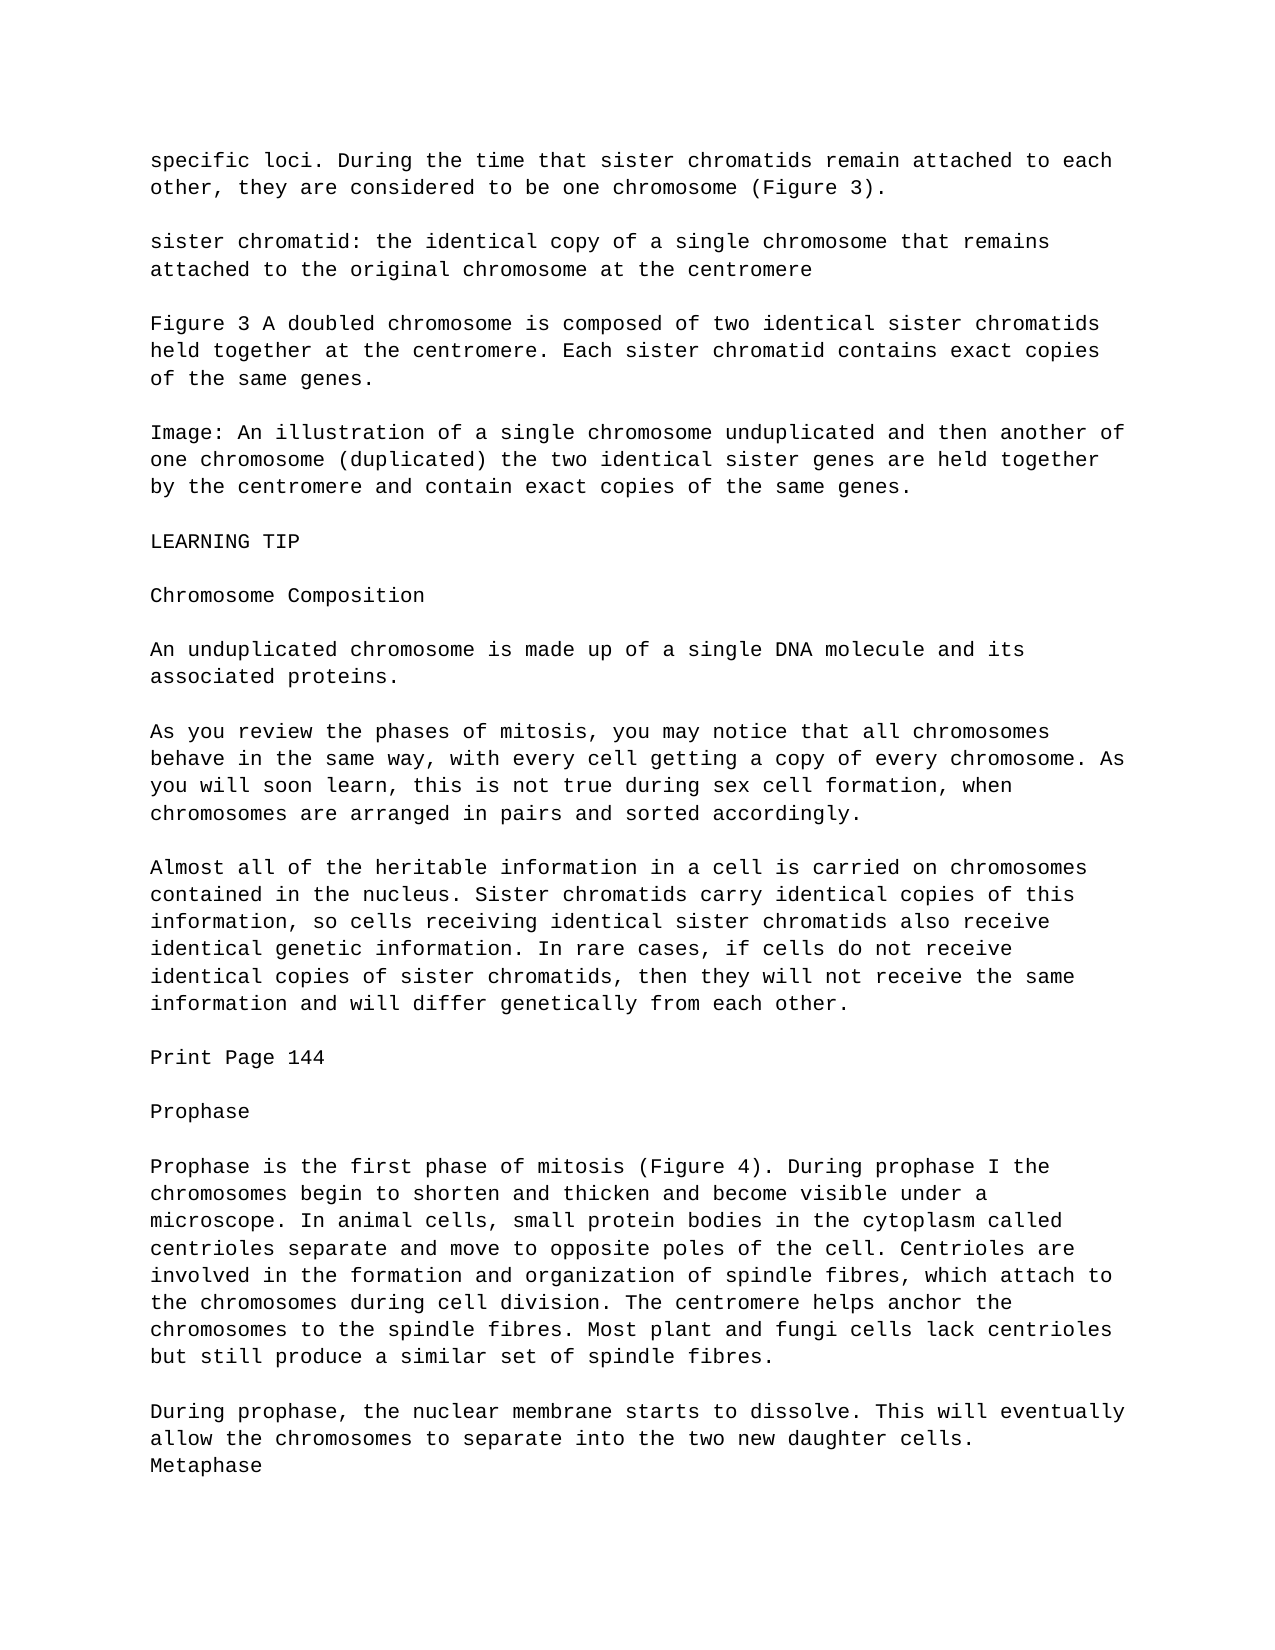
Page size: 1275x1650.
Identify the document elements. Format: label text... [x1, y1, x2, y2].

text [150, 150, 1125, 201]
text Prophase is the first phase of mitosis (Figure 4). During prophase I the chromosomes begin to shorten and thicken and become visible under a microscope. In animal cells, small protein bodies in the cytoplasm called centrioles separate and move to opposite poles of the cell. Centrioles are involved in the formation and organization of spindle fibres, which attach to the chromosomes during cell division. The centromere helps anchor the chromosomes to the spindle fibres. Most plant and fungi cells lack centrioles but still produce a similar set of spindle fibres. [150, 1156, 1125, 1370]
text An unduplicated chromosome is made up of a single DNA molecule and its associated proteins. [150, 639, 1125, 690]
text As you review the phases of mitosis, you may notice that all chromosomes behave in the same way, with every cell getting a copy of every chromosome. As you will soon learn, this is not true during sex cell formation, when chromosomes are arranged in pairs and sorted accordingly. [150, 721, 1125, 826]
text Metaphase [150, 1455, 1125, 1479]
text Chromosome Composition [150, 585, 1125, 609]
text Print Page 144 [150, 1047, 1125, 1071]
text Figure 3 A doubled chromosome is composed of two identical sister chromatids held together at the centromere. Each sister chromatid contains exact copies of the same genes. [150, 313, 1125, 391]
text Image: An illustration of a single chromosome unduplicated and then another of one chromosome (duplicated) the two identical sister genes are held together by the centromere and contain exact copies of the same genes. [150, 422, 1125, 500]
text sister chromatid: the identical copy of a single chromosome that remains attached to the original chromosome at the centromere [150, 232, 1125, 282]
text Prophase [150, 1102, 1125, 1125]
text LEARNING TIP [150, 531, 1125, 554]
text During prophase, the nuclear membrane starts to dissolve. This will eventually allow the chromosomes to separate into the two new daughter cells. [150, 1401, 1125, 1451]
text Almost all of the heritable information in a cell is carried on chromosomes contained in the nucleus. Sister chromatids carry identical copies of this information, so cells receiving identical sister chromatids also receive identical genetic information. In rare cases, if cells do not receive identical copies of sister chromatids, then they will not receive the same information and will differ genetically from each other. [150, 857, 1125, 1016]
